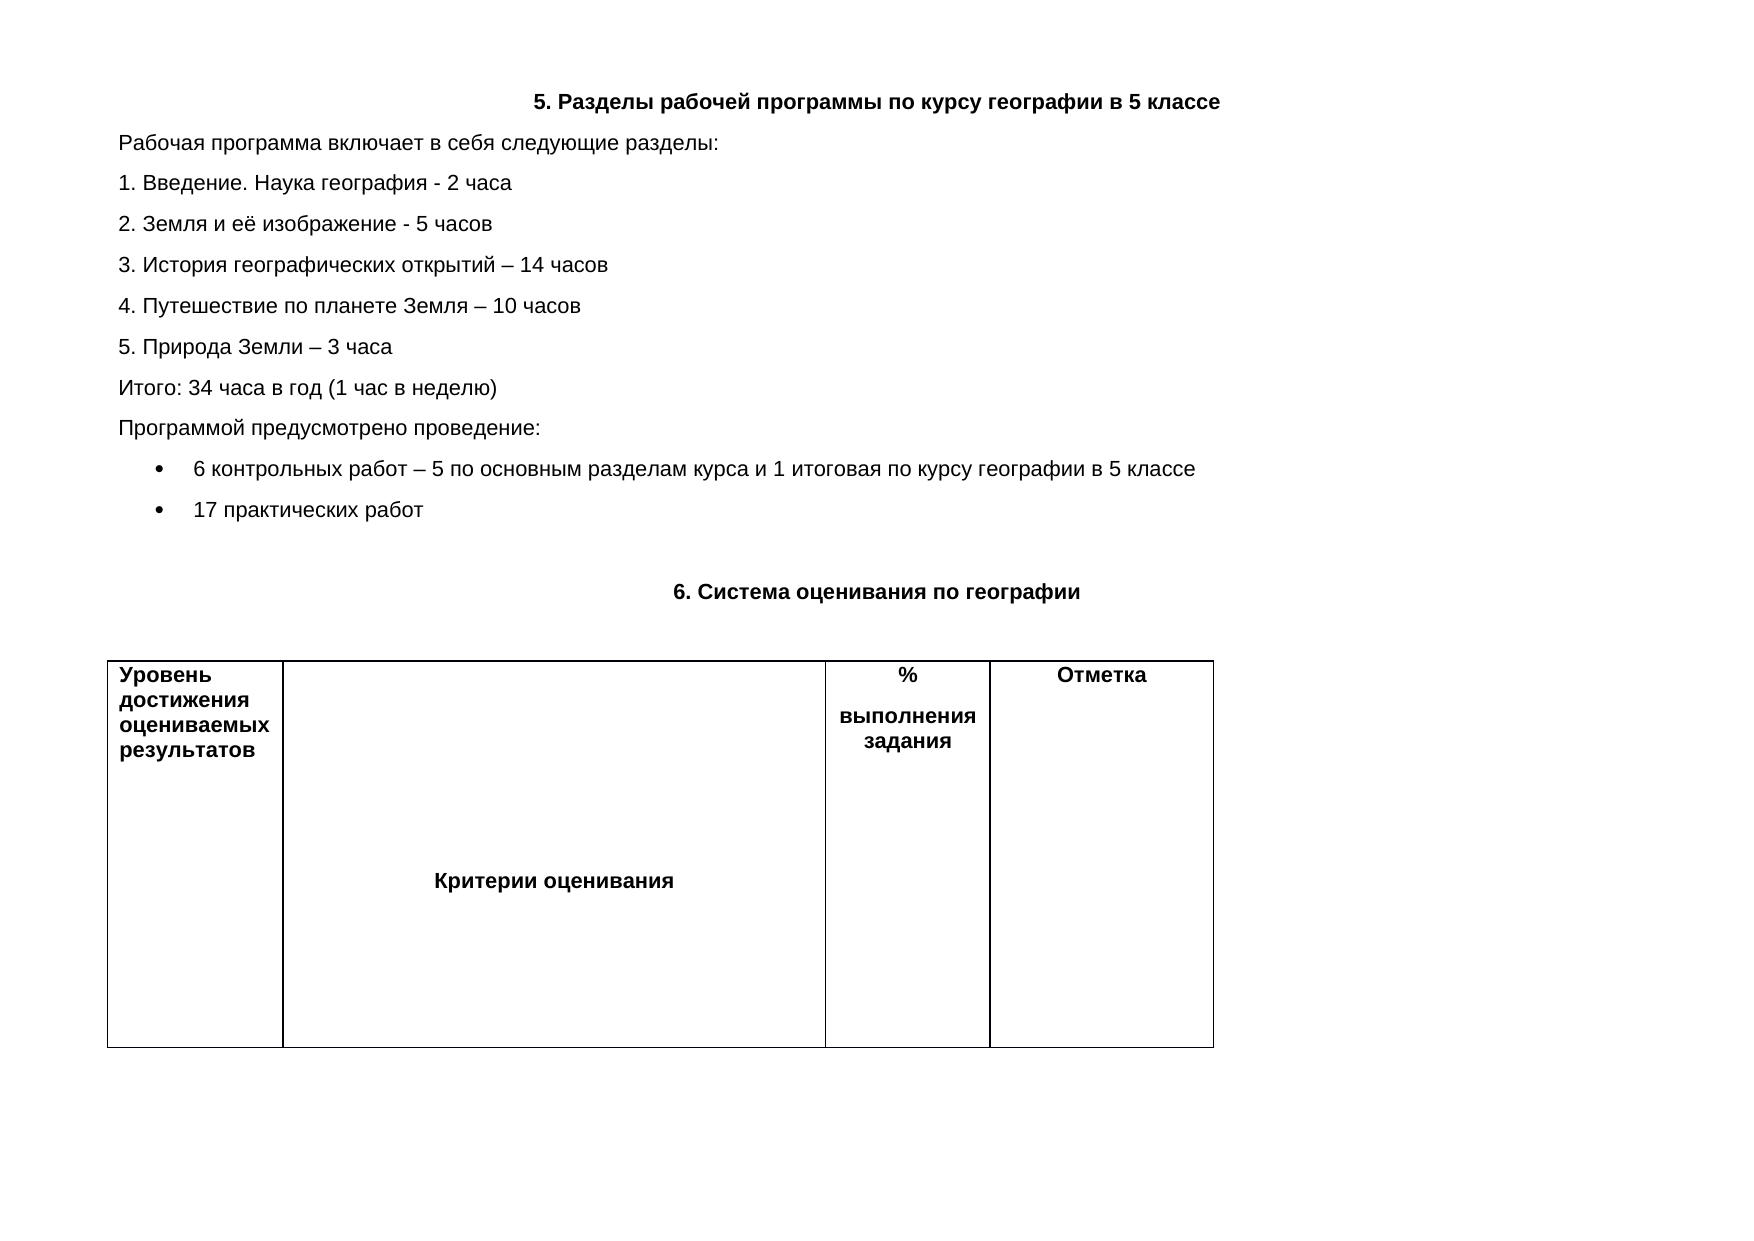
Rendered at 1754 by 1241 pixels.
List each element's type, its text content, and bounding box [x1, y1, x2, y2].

table_header Критерии оценивания [284, 662, 825, 1047]
text Рабочая программа включает в себя следующие разделы: [118, 129, 1636, 154]
text 3. История географических открытий – 14 часов [118, 252, 1636, 277]
text 6. Система оценивания по географии [118, 578, 1636, 604]
text 5. Разделы рабочей программы по курсу географии в 5 классе [118, 88, 1636, 114]
text 5. Природа Земли – 3 часа [118, 333, 1636, 359]
text 2. Земля и её изображение - 5 часов [118, 211, 1636, 236]
text Итого: 34 часа в год (1 час в неделю) [118, 374, 1636, 399]
list 17 практических работ [156, 497, 1636, 522]
list 6 контрольных работ – 5 по основным разделам курса и 1 итоговая по курсу географии в 5 классе [156, 456, 1636, 481]
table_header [826, 662, 989, 1047]
table_header Отметка [991, 662, 1213, 1047]
text Программой предусмотрено проведение: [118, 415, 1636, 440]
text 1. Введение. Наука география - 2 часа [118, 170, 1636, 195]
text 4. Путешествие по планете Земля – 10 часов [118, 293, 1636, 318]
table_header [108, 662, 282, 1047]
